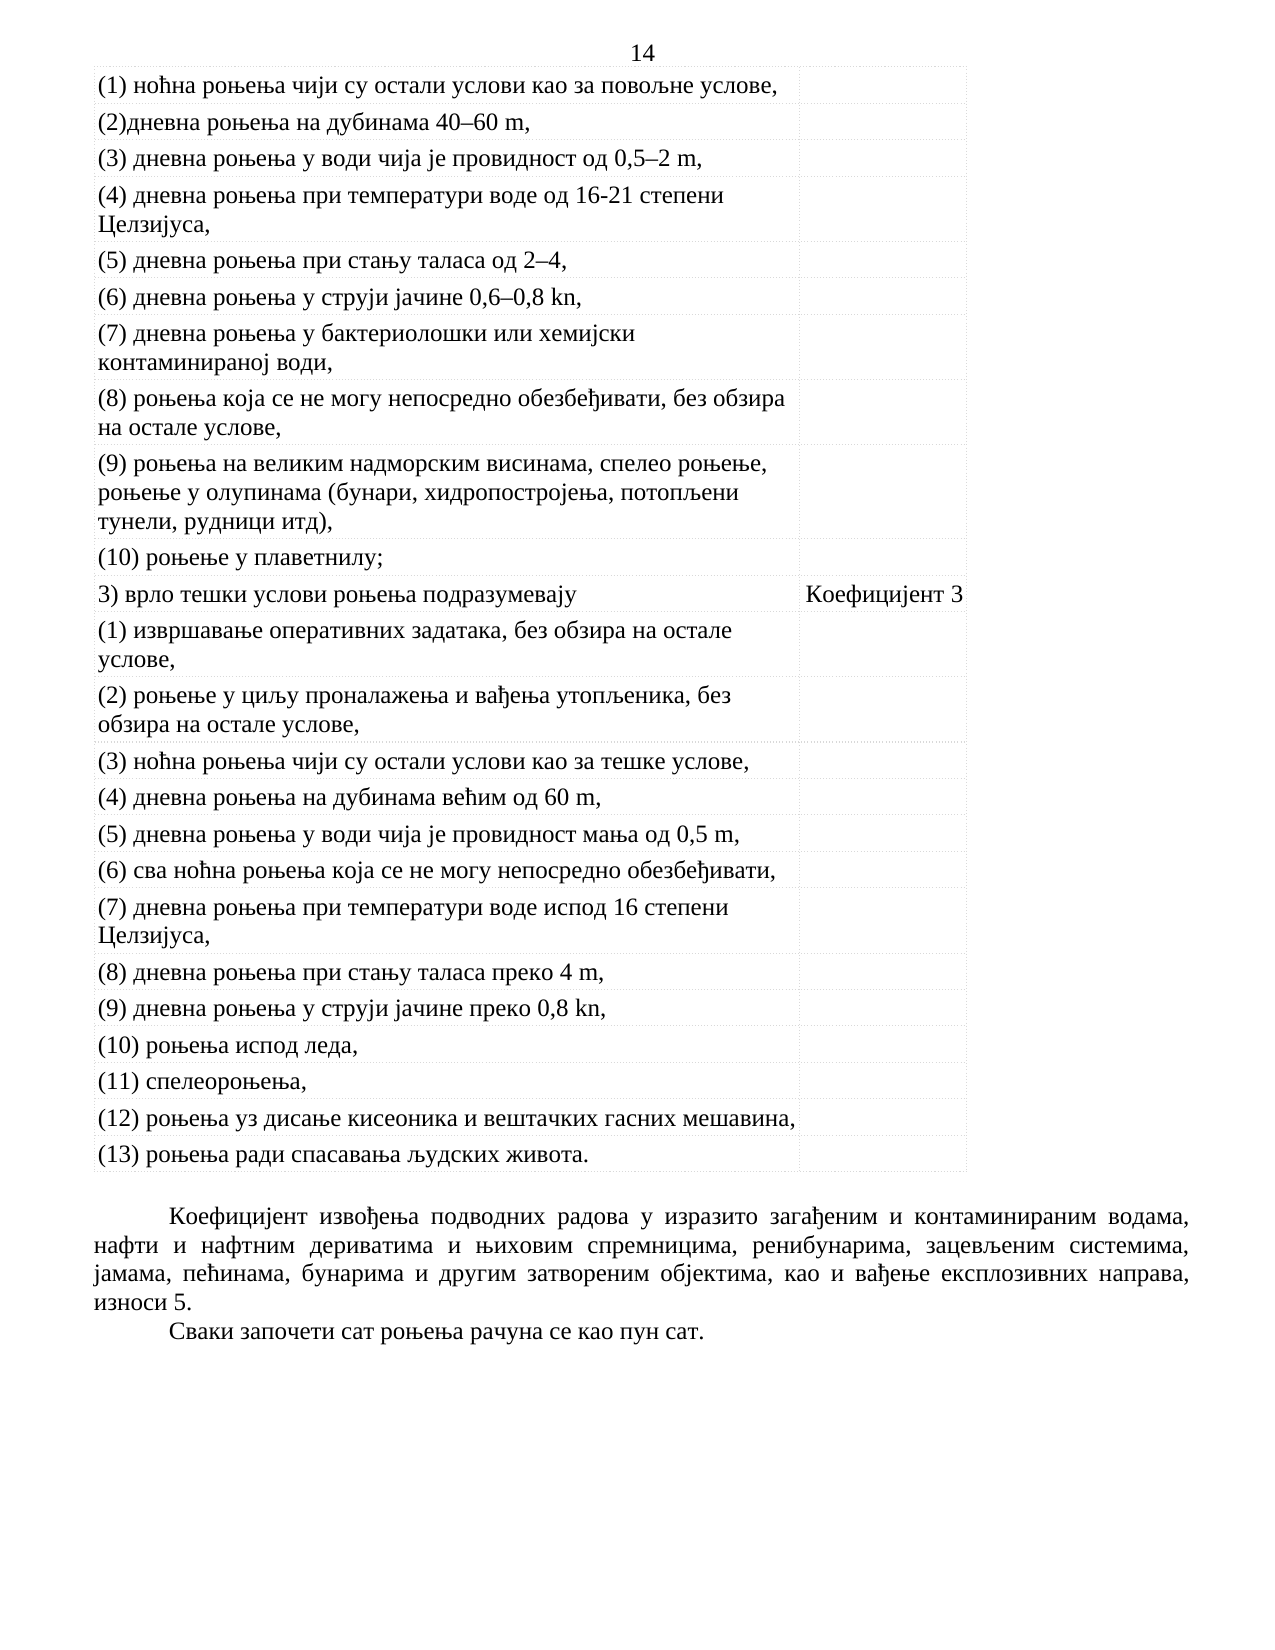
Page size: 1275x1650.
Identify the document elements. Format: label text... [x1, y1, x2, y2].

table_cell (7) дневна роњења у бактериолошки или хемијски контаминираној води, [94, 314, 799, 379]
table_cell (1) извршавање оперативних задатака, без обзира на остале услове, [94, 611, 799, 676]
text Сваки започети сат роњења рачуна се као пун сат. [94, 1316, 1191, 1345]
table_cell [799, 314, 966, 379]
table_cell (1) ноћна роњења чији су остали услови као за повољне услове, [94, 66, 799, 103]
table_cell [799, 139, 966, 176]
table_cell (9) роњења на великим надморским висинама, спелео роњење, роњење у олупинама (бунари, хидропостројења, потопљени тунели, рудници итд), [94, 444, 799, 538]
table_cell (2) роњење у циљу проналажења и вађења утопљеника, без обзира на остале услове, [94, 676, 799, 741]
table_cell [799, 953, 966, 989]
table_cell [799, 611, 966, 676]
table_cell (5) дневна роњења при стању таласа од 2–4, [94, 241, 799, 277]
table_cell [799, 887, 966, 952]
table_cell [799, 379, 966, 444]
table_cell 3) врло тешки услови роњења подразумевају [94, 575, 799, 611]
table_cell (9) дневна роњења у струји јачине преко 0,8 kn, [94, 989, 799, 1025]
table_cell (10) роњења испод леда, [94, 1025, 799, 1062]
text Коефицијент извођења подводних радова у изразито загађеним и контаминираним водама, нафти и нафтним дериватима и њиховим спремницима, ренибунарима, зацевљеним системима, јамама, пећинама, бунарима и другим затвореним објектима, као и вађење експлозивних направа, износи 5. [94, 1201, 1191, 1316]
table_cell (3) ноћна роњења чији су остали услови као за тешке услове, [94, 741, 799, 778]
table_cell (10) роњење у плаветнилу; [94, 538, 799, 574]
table_cell (2)дневна роњења на дубинама 40–60 m, [94, 103, 799, 139]
table_cell (11) спелеороњења, [94, 1062, 799, 1098]
table_cell [799, 989, 966, 1025]
table_cell [799, 778, 966, 814]
table_cell [799, 1135, 966, 1171]
table_cell (4) дневна роњења на дубинама већим од 60 m, [94, 778, 799, 814]
table_cell [799, 176, 966, 241]
table_cell [799, 444, 966, 538]
table_cell [799, 66, 966, 103]
table_cell (6) сва ноћна роњења која се не могу непосредно обезбеђивати, [94, 851, 799, 887]
table_cell [799, 676, 966, 741]
table_cell [799, 277, 966, 314]
table_cell [799, 1098, 966, 1135]
table_cell (7) дневна роњења при температури воде испод 16 степени Целзијуса, [94, 887, 799, 952]
table_cell (4) дневна роњења при температури воде од 16-21 степени Целзијуса, [94, 176, 799, 241]
table_cell (13) роњења ради спасавања људских живота. [94, 1135, 799, 1171]
table_cell [799, 538, 966, 574]
table_cell [799, 814, 966, 851]
table_cell (6) дневна роњења у струји јачине 0,6–0,8 kn, [94, 277, 799, 314]
table_cell Коефицијент 3 [799, 575, 966, 611]
table_cell [799, 1025, 966, 1062]
table_cell [799, 741, 966, 778]
table_cell [799, 851, 966, 887]
table_cell [799, 1062, 966, 1098]
table_cell (8) роњења која се не могу непосредно обезбеђивати, без обзира на остале услове, [94, 379, 799, 444]
table_cell [799, 103, 966, 139]
table_cell [799, 241, 966, 277]
table_cell (3) дневна роњења у води чија је провидност од 0,5–2 m, [94, 139, 799, 176]
table_cell (5) дневна роњења у води чија је провидност мања од 0,5 m, [94, 814, 799, 851]
table_cell (12) роњења уз дисање кисеоника и вештачких гасних мешавина, [94, 1098, 799, 1135]
table_cell (8) дневна роњења при стању таласа преко 4 m, [94, 953, 799, 989]
